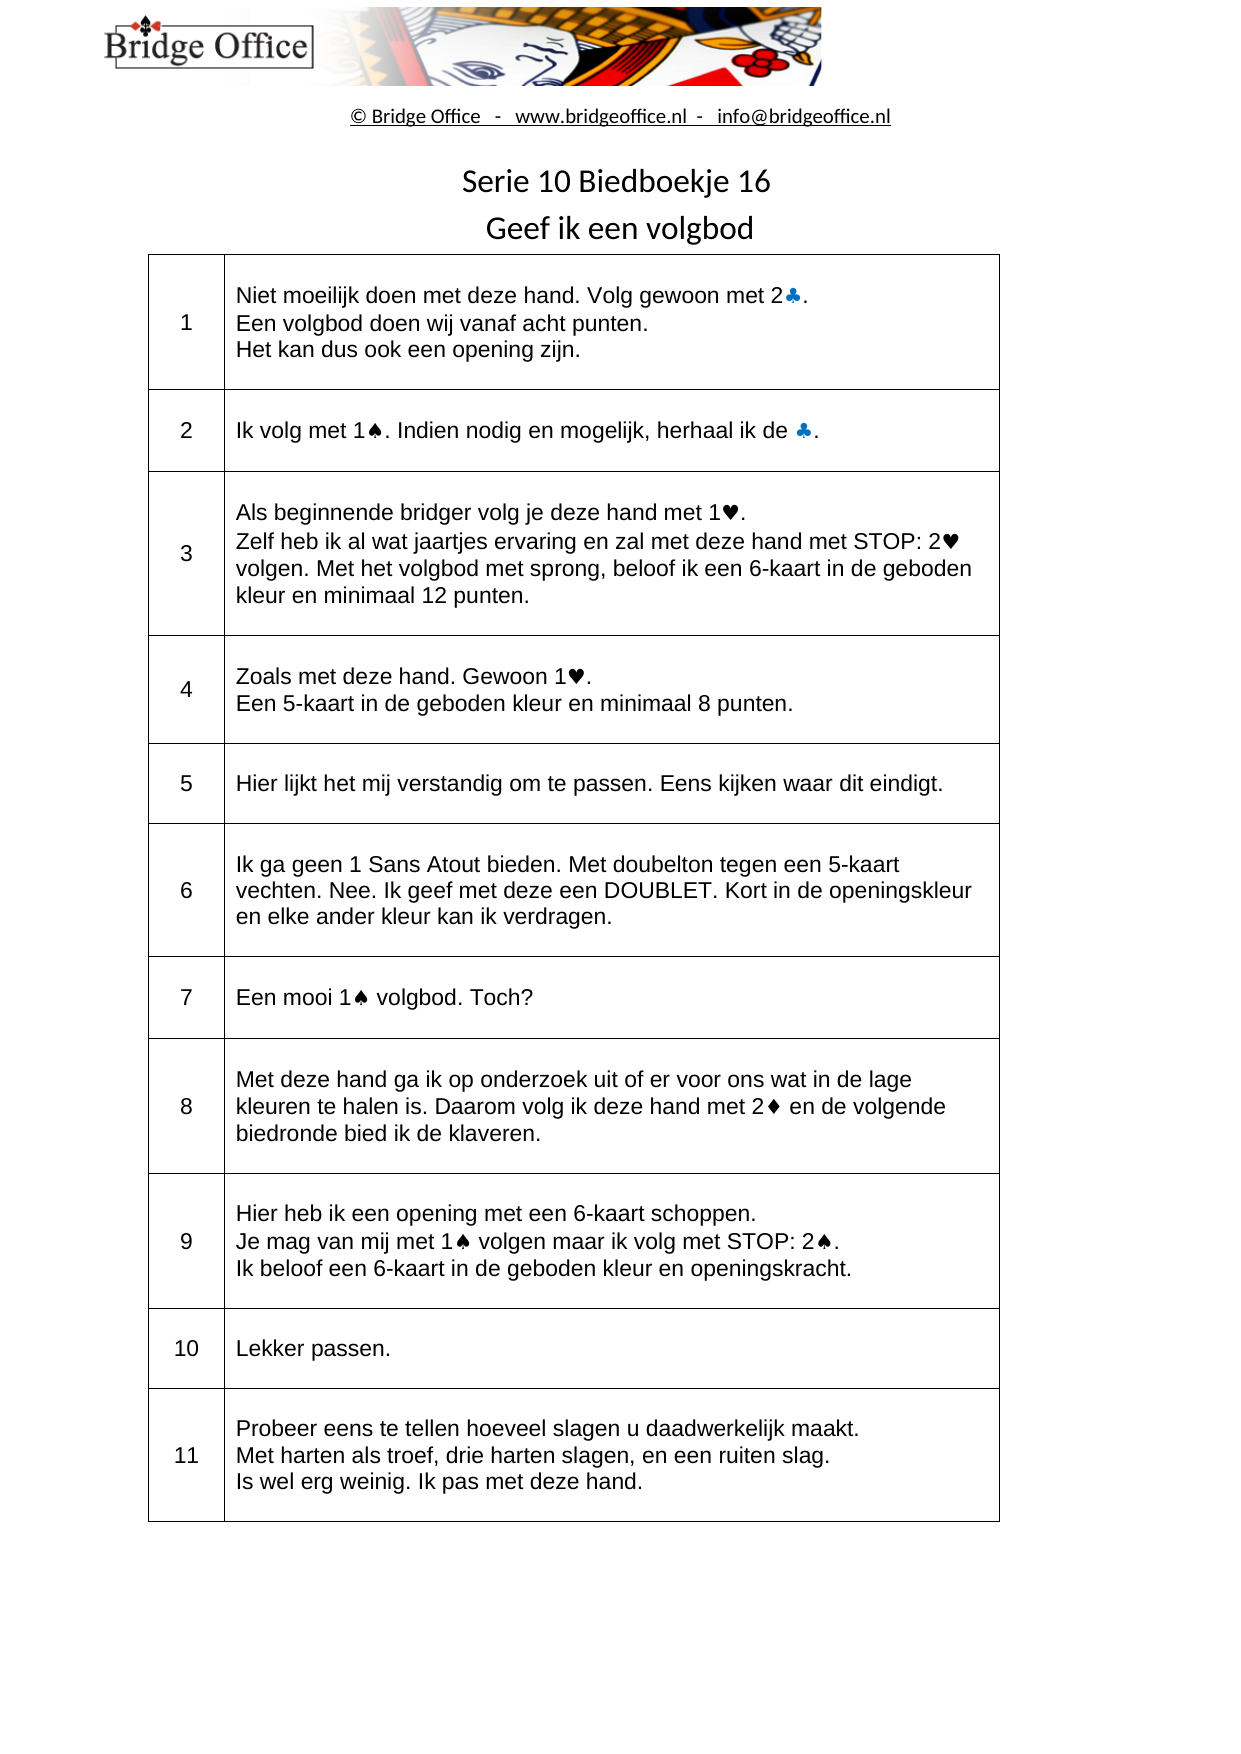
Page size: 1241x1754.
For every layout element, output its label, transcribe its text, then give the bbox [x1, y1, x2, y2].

picture [77, 7, 821, 85]
table_cell Zoals met deze hand. Gewoon 1. Een 5-kaart in de geboden kleur en minimaal 8 punten. [225, 636, 999, 743]
table_cell 5 [149, 744, 224, 823]
table_cell 3 [149, 472, 224, 634]
table_cell Lekker passen. [225, 1309, 999, 1388]
table_header Niet moeilijk doen met deze hand. Volg gewoon met 2. Een volgbod doen wij vanaf acht punten. Het kan dus ook een opening zijn. [225, 255, 999, 389]
table_cell 9 [149, 1174, 224, 1308]
table_cell Als beginnende bridger volg je deze hand met 1. Zelf heb ik al wat jaartjes ervaring en zal met deze hand met STOP: 2 volgen. Met het volgbod met sprong, beloof ik een 6-kaart in de geboden kleur en minimaal 12 punten. [225, 472, 999, 634]
table_cell Met deze hand ga ik op onderzoek uit of er voor ons wat in de lage kleuren te halen is. Daarom volg ik deze hand met 2 en de volgende biedronde bied ik de klaveren. [225, 1039, 999, 1173]
table_cell 6 [149, 824, 224, 956]
table_cell Een mooi 1 volgbod. Toch? [225, 957, 999, 1038]
table_cell 2 [149, 390, 224, 471]
table_cell Ik volg met 1. Indien nodig en mogelijk, herhaal ik de . [225, 390, 999, 471]
table_cell Hier lijkt het mij verstandig om te passen. Eens kijken waar dit eindigt. [225, 744, 999, 823]
table_cell 11 [149, 1389, 224, 1521]
table_cell Probeer eens te tellen hoeveel slagen u daadwerkelijk maakt. Met harten als troef, drie harten slagen, en een ruiten slag. Is wel erg weinig. Ik pas met deze hand. [225, 1389, 999, 1521]
table_cell 4 [149, 636, 224, 743]
table_cell 7 [149, 957, 224, 1038]
text Serie 10 Biedboekje 16 Geef ik een volgbod [148, 161, 1093, 248]
table_cell 10 [149, 1309, 224, 1388]
table_cell 8 [149, 1039, 224, 1173]
table_header 1 [149, 255, 224, 389]
table_cell Ik ga geen 1 Sans Atout bieden. Met doubelton tegen een 5-kaart vechten. Nee. Ik geef met deze een DOUBLET. Kort in de openingskleur en elke ander kleur kan ik verdragen. [225, 824, 999, 956]
table_cell Hier heb ik een opening met een 6-kaart schoppen. Je mag van mij met 1 volgen maar ik volg met STOP: 2. Ik beloof een 6-kaart in de geboden kleur en openingskracht. [225, 1174, 999, 1308]
